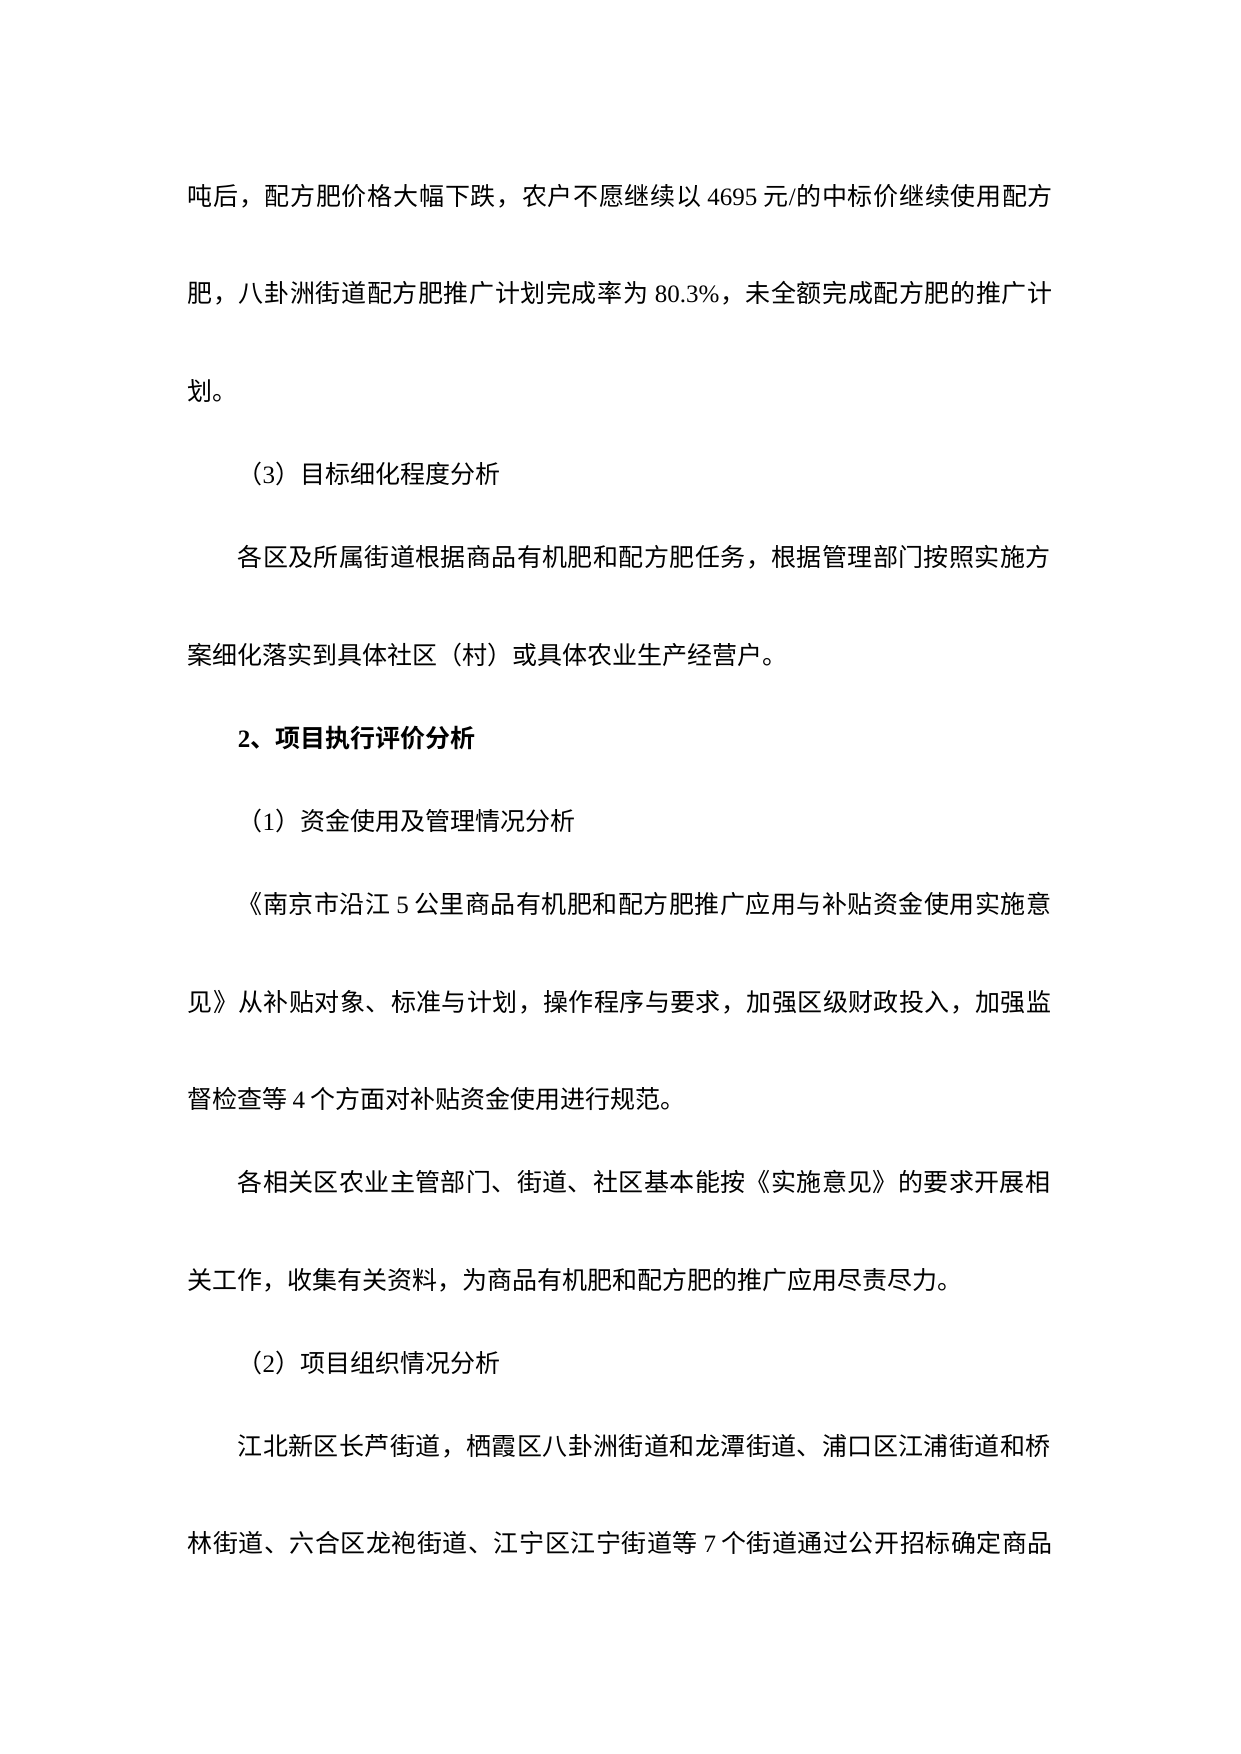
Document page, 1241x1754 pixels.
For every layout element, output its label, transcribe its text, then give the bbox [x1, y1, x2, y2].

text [187, 162, 1053, 422]
text 各相关区农业主管部门、街道、社区基本能按《实施意见》的要求开展相关工作，收集有关资料，为商品有机肥和配方肥的推广应用尽责尽力。 [187, 1148, 1053, 1311]
text （2）项目组织情况分析 [187, 1329, 1053, 1394]
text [187, 1412, 1053, 1574]
text （1）资金使用及管理情况分析 [187, 787, 1053, 852]
text 《南京市沿江5公里商品有机肥和配方肥推广应用与补贴资金使用实施意见》从补贴对象、标准与计划，操作程序与要求，加强区级财政投入，加强监督检查等4个方面对补贴资金使用进行规范。 [187, 870, 1053, 1130]
text 各区及所属街道根据商品有机肥和配方肥任务，根据管理部门按照实施方案细化落实到具体社区（村）或具体农业生产经营户。 [187, 523, 1053, 686]
text 2、项目执行评价分析 [187, 704, 1053, 769]
text （3）目标细化程度分析 [187, 440, 1053, 505]
